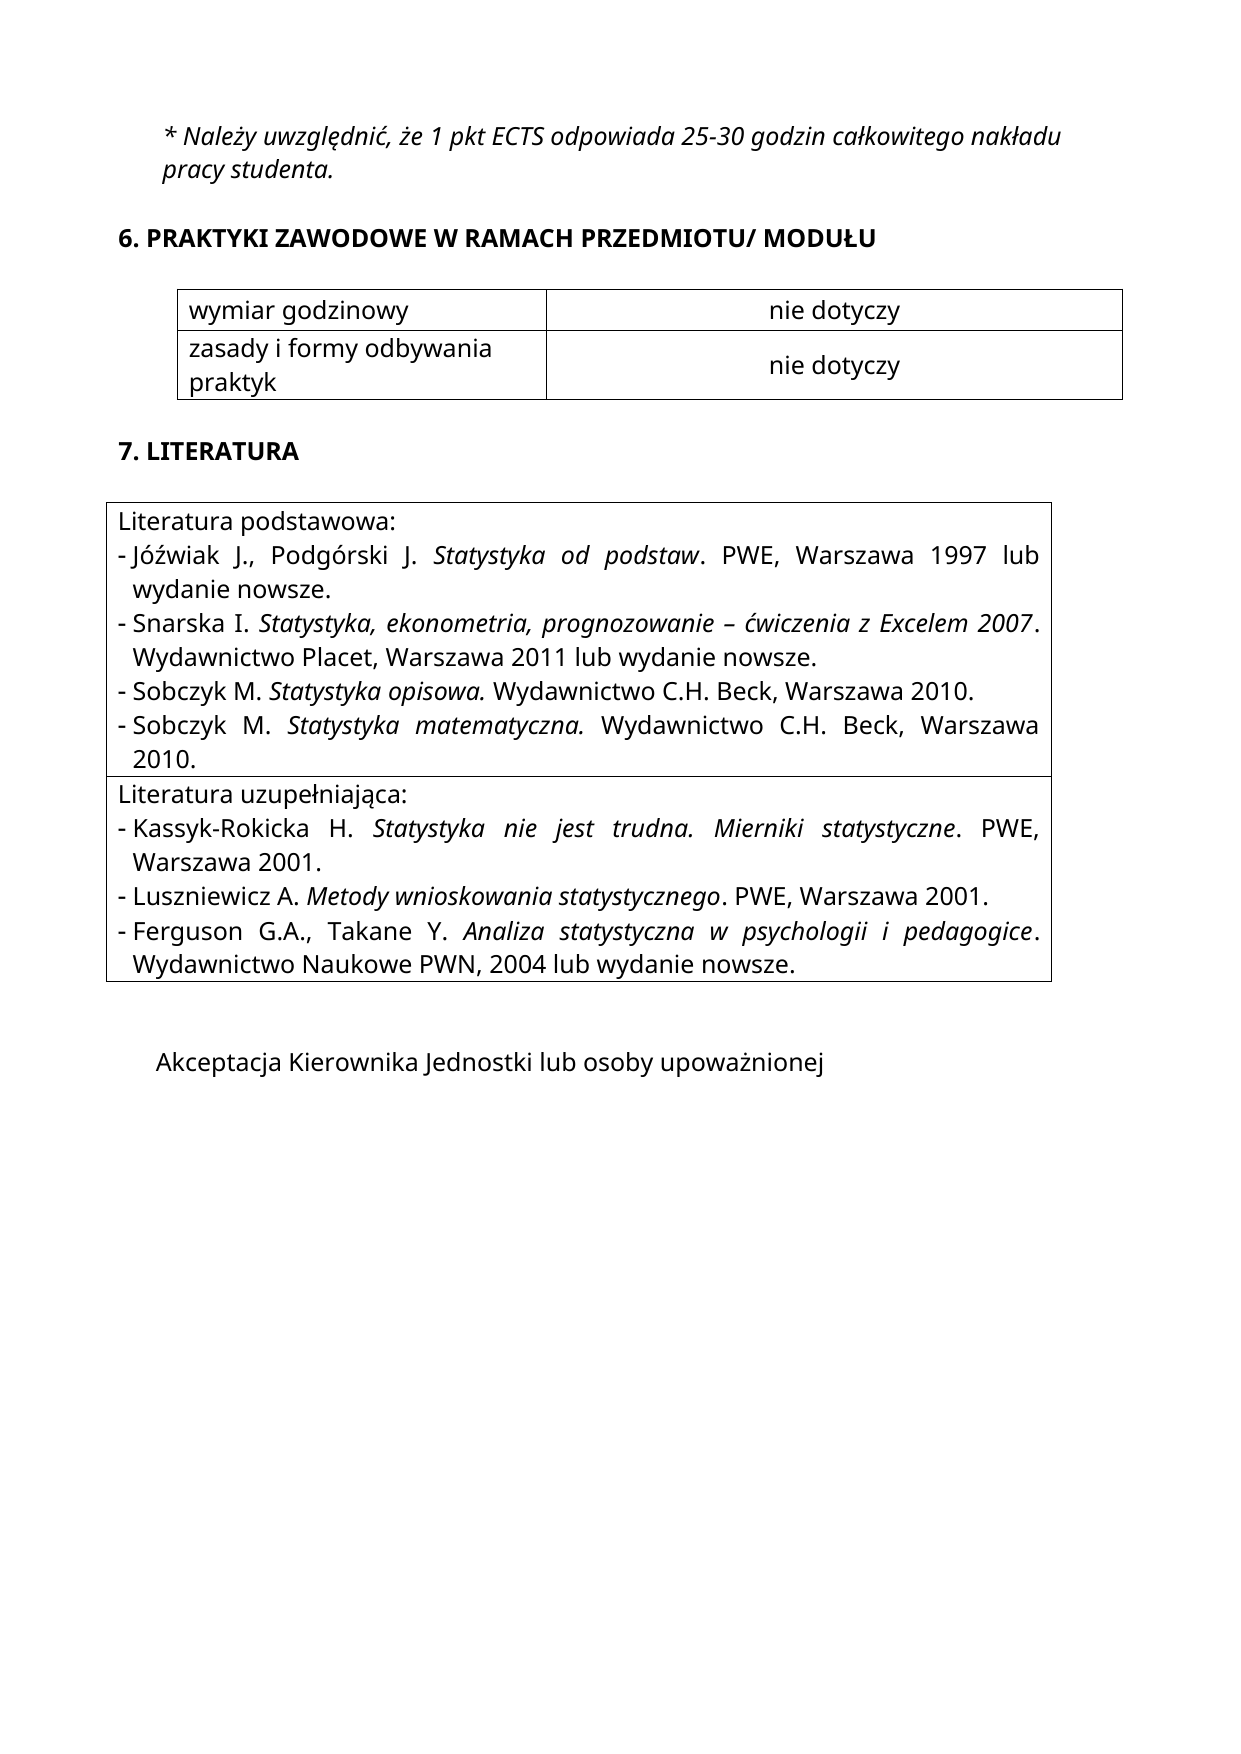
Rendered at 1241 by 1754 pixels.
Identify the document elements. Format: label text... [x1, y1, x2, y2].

table_header nie dotyczy [547, 290, 1122, 330]
text Akceptacja Kierownika Jednostki lub osoby upoważnionej [156, 1045, 1122, 1079]
text 6. PRAKTYKI ZAWODOWE W RAMACH PRZEDMIOTU/ MODUŁU [118, 220, 1122, 254]
table_cell nie dotyczy [547, 331, 1122, 399]
table_header wymiar godzinowy [178, 290, 546, 330]
table_cell Literatura uzupełniająca: Kassyk-Rokicka H. Statystyka nie jest trudna. Mierniki statystyczne. PWE, Warszawa 2001. Luszniewicz A. Metody wnioskowania statystycznego. PWE, Warszawa 2001. Ferguson G.A., Takane Y. Analiza statystyczna w psychologii i pedagogice. Wydawnictwo Naukowe PWN, 2004 lub wydanie nowsze. [107, 777, 1051, 981]
text * Należy uwzględnić, że 1 pkt ECTS odpowiada 25-30 godzin całkowitego nakładu pracy studenta. [162, 118, 1122, 186]
table_header Literatura podstawowa: Jóźwiak J., Podgórski J. Statystyka od podstaw. PWE, Warszawa 1997 lub wydanie nowsze. Snarska I. Statystyka, ekonometria, prognozowanie – ćwiczenia z Excelem 2007. Wydawnictwo Placet, Warszawa 2011 lub wydanie nowsze. Sobczyk M. Statystyka opisowa. Wydawnictwo C.H. Beck, Warszawa 2010. Sobczyk M. Statystyka matematyczna. Wydawnictwo C.H. Beck, Warszawa 2010. [107, 503, 1051, 776]
table_cell zasady i formy odbywania praktyk [178, 331, 546, 399]
text 7. LITERATURA [118, 434, 1122, 468]
